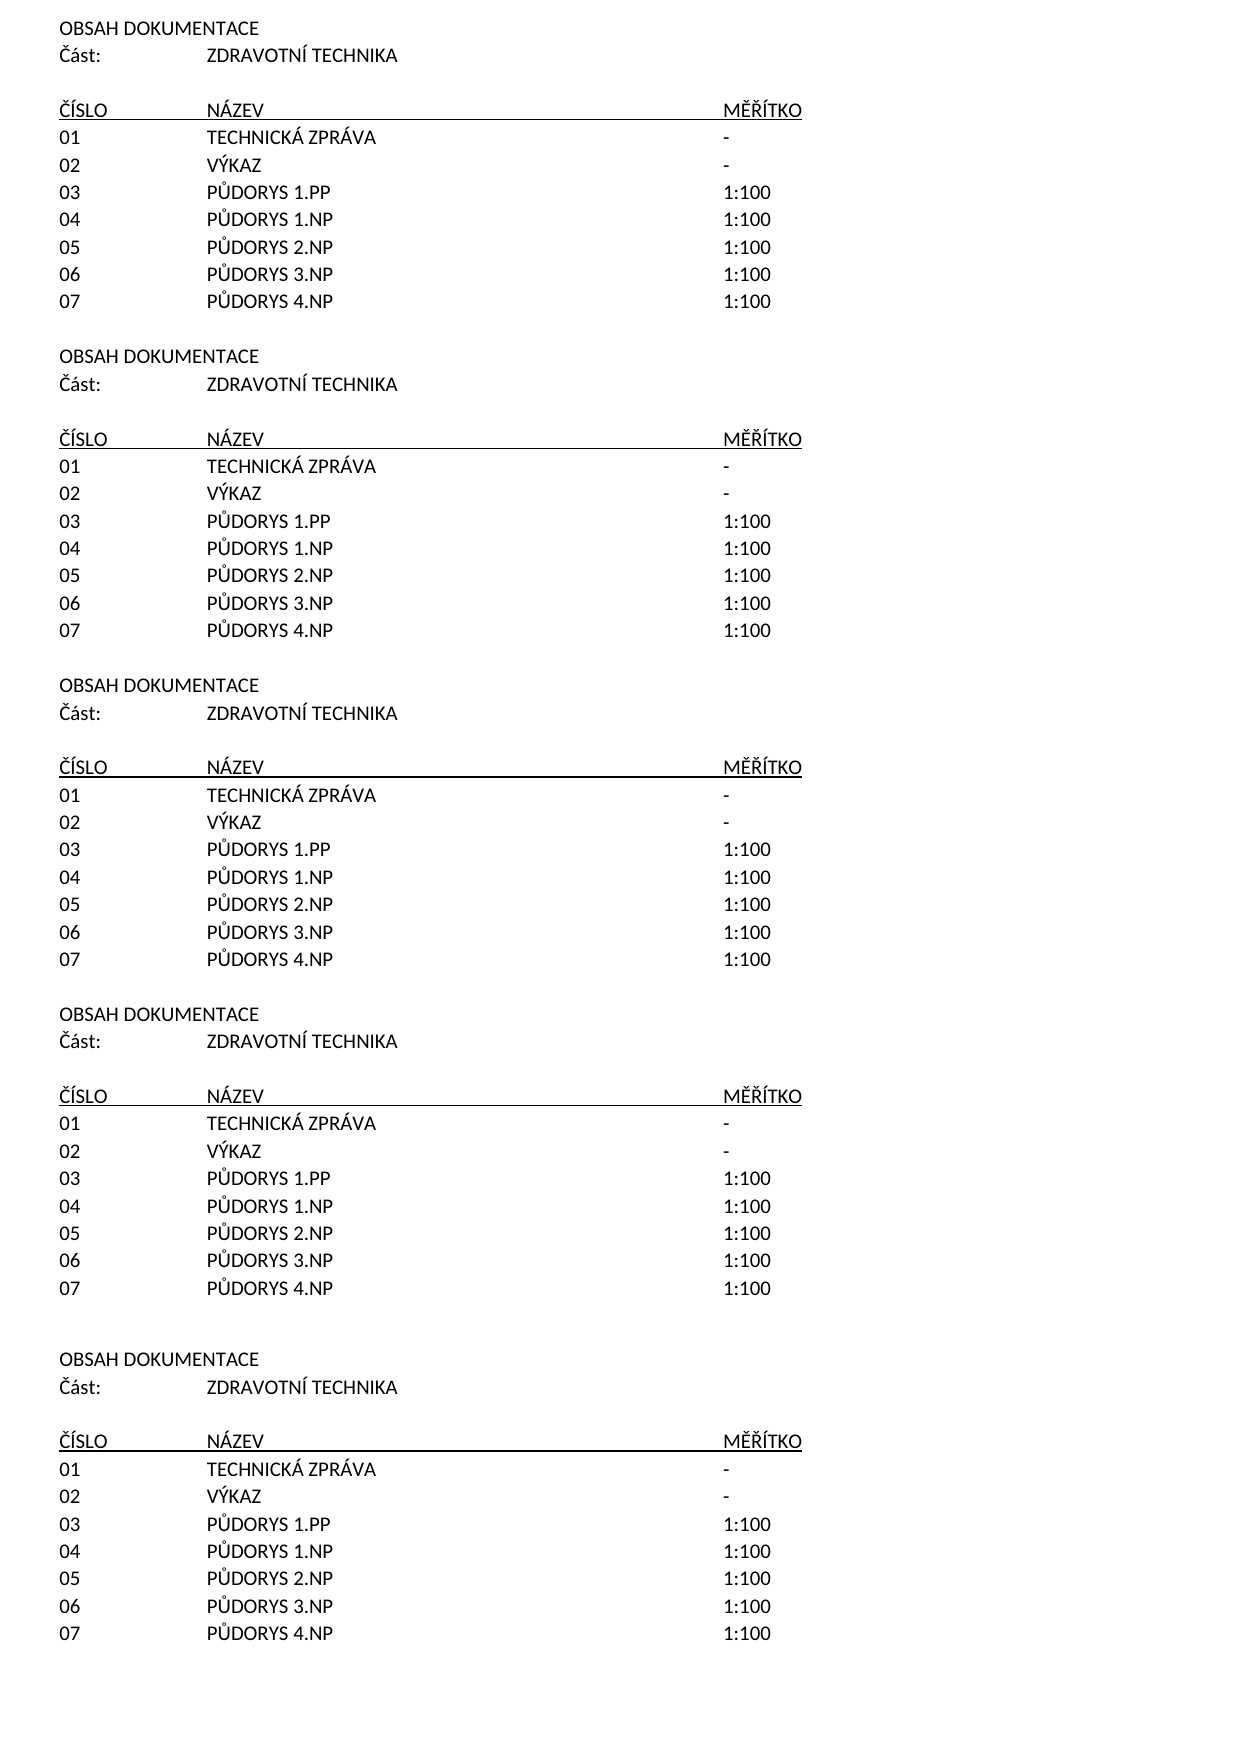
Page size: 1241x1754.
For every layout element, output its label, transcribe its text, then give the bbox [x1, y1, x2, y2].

text 05 PŮDORYS 2.NP 1:100 [59, 1220, 1093, 1246]
text OBSAH DOKUMENTACE [59, 672, 1093, 698]
text 02 VÝKAZ - [59, 809, 1093, 835]
text 07 PŮDORYS 4.NP 1:100 [59, 946, 1093, 972]
text 01 TECHNICKÁ ZPRÁVA - [59, 124, 1093, 150]
text 07 PŮDORYS 4.NP 1:100 [59, 289, 1093, 314]
text 01 TECHNICKÁ ZPRÁVA - [59, 782, 1093, 807]
text OBSAH DOKUMENTACE [59, 1346, 1093, 1372]
text 02 VÝKAZ - [59, 1138, 1093, 1163]
text ČÍSLO NÁZEV MĚŘÍTKO [59, 426, 1093, 451]
text 03 PŮDORYS 1.PP 1:100 [59, 508, 1093, 533]
text 02 VÝKAZ - [59, 1483, 1093, 1509]
text OBSAH DOKUMENTACE [59, 1001, 1093, 1026]
text 04 PŮDORYS 1.NP 1:100 [59, 1538, 1093, 1564]
text 06 PŮDORYS 3.NP 1:100 [59, 919, 1093, 944]
text ČÍSLO NÁZEV MĚŘÍTKO [59, 754, 1093, 780]
text 03 PŮDORYS 1.PP 1:100 [59, 179, 1093, 204]
text 05 PŮDORYS 2.NP 1:100 [59, 891, 1093, 917]
text OBSAH DOKUMENTACE [59, 343, 1093, 369]
text Část: ZDRAVOTNÍ TECHNIKA [59, 1028, 1093, 1054]
text 04 PŮDORYS 1.NP 1:100 [59, 864, 1093, 889]
text 04 PŮDORYS 1.NP 1:100 [59, 535, 1093, 561]
text 07 PŮDORYS 4.NP 1:100 [59, 1620, 1093, 1646]
text 07 PŮDORYS 4.NP 1:100 [59, 617, 1093, 643]
text Část: ZDRAVOTNÍ TECHNIKA [59, 1374, 1093, 1399]
text 06 PŮDORYS 3.NP 1:100 [59, 590, 1093, 616]
text 02 VÝKAZ - [59, 152, 1093, 177]
text 02 VÝKAZ - [59, 481, 1093, 506]
text 01 TECHNICKÁ ZPRÁVA - [59, 453, 1093, 478]
text 03 PŮDORYS 1.PP 1:100 [59, 837, 1093, 862]
text ČÍSLO NÁZEV MĚŘÍTKO [59, 1429, 1093, 1454]
text 05 PŮDORYS 2.NP 1:100 [59, 563, 1093, 588]
text 04 PŮDORYS 1.NP 1:100 [59, 207, 1093, 232]
text Část: ZDRAVOTNÍ TECHNIKA [59, 700, 1093, 725]
text 03 PŮDORYS 1.PP 1:100 [59, 1511, 1093, 1536]
text 07 PŮDORYS 4.NP 1:100 [59, 1275, 1093, 1300]
text 05 PŮDORYS 2.NP 1:100 [59, 1566, 1093, 1591]
text 03 PŮDORYS 1.PP 1:100 [59, 1165, 1093, 1191]
text Část: ZDRAVOTNÍ TECHNIKA [59, 371, 1093, 396]
text OBSAH DOKUMENTACE [59, 15, 1093, 40]
text ČÍSLO NÁZEV MĚŘÍTKO [59, 1083, 1093, 1109]
text 06 PŮDORYS 3.NP 1:100 [59, 261, 1093, 287]
text 04 PŮDORYS 1.NP 1:100 [59, 1193, 1093, 1218]
text 01 TECHNICKÁ ZPRÁVA - [59, 1111, 1093, 1136]
text 05 PŮDORYS 2.NP 1:100 [59, 234, 1093, 259]
text 06 PŮDORYS 3.NP 1:100 [59, 1248, 1093, 1273]
text ČÍSLO NÁZEV MĚŘÍTKO [59, 97, 1093, 122]
text 06 PŮDORYS 3.NP 1:100 [59, 1593, 1093, 1618]
text 01 TECHNICKÁ ZPRÁVA - [59, 1456, 1093, 1481]
text Část: ZDRAVOTNÍ TECHNIKA [59, 42, 1093, 68]
